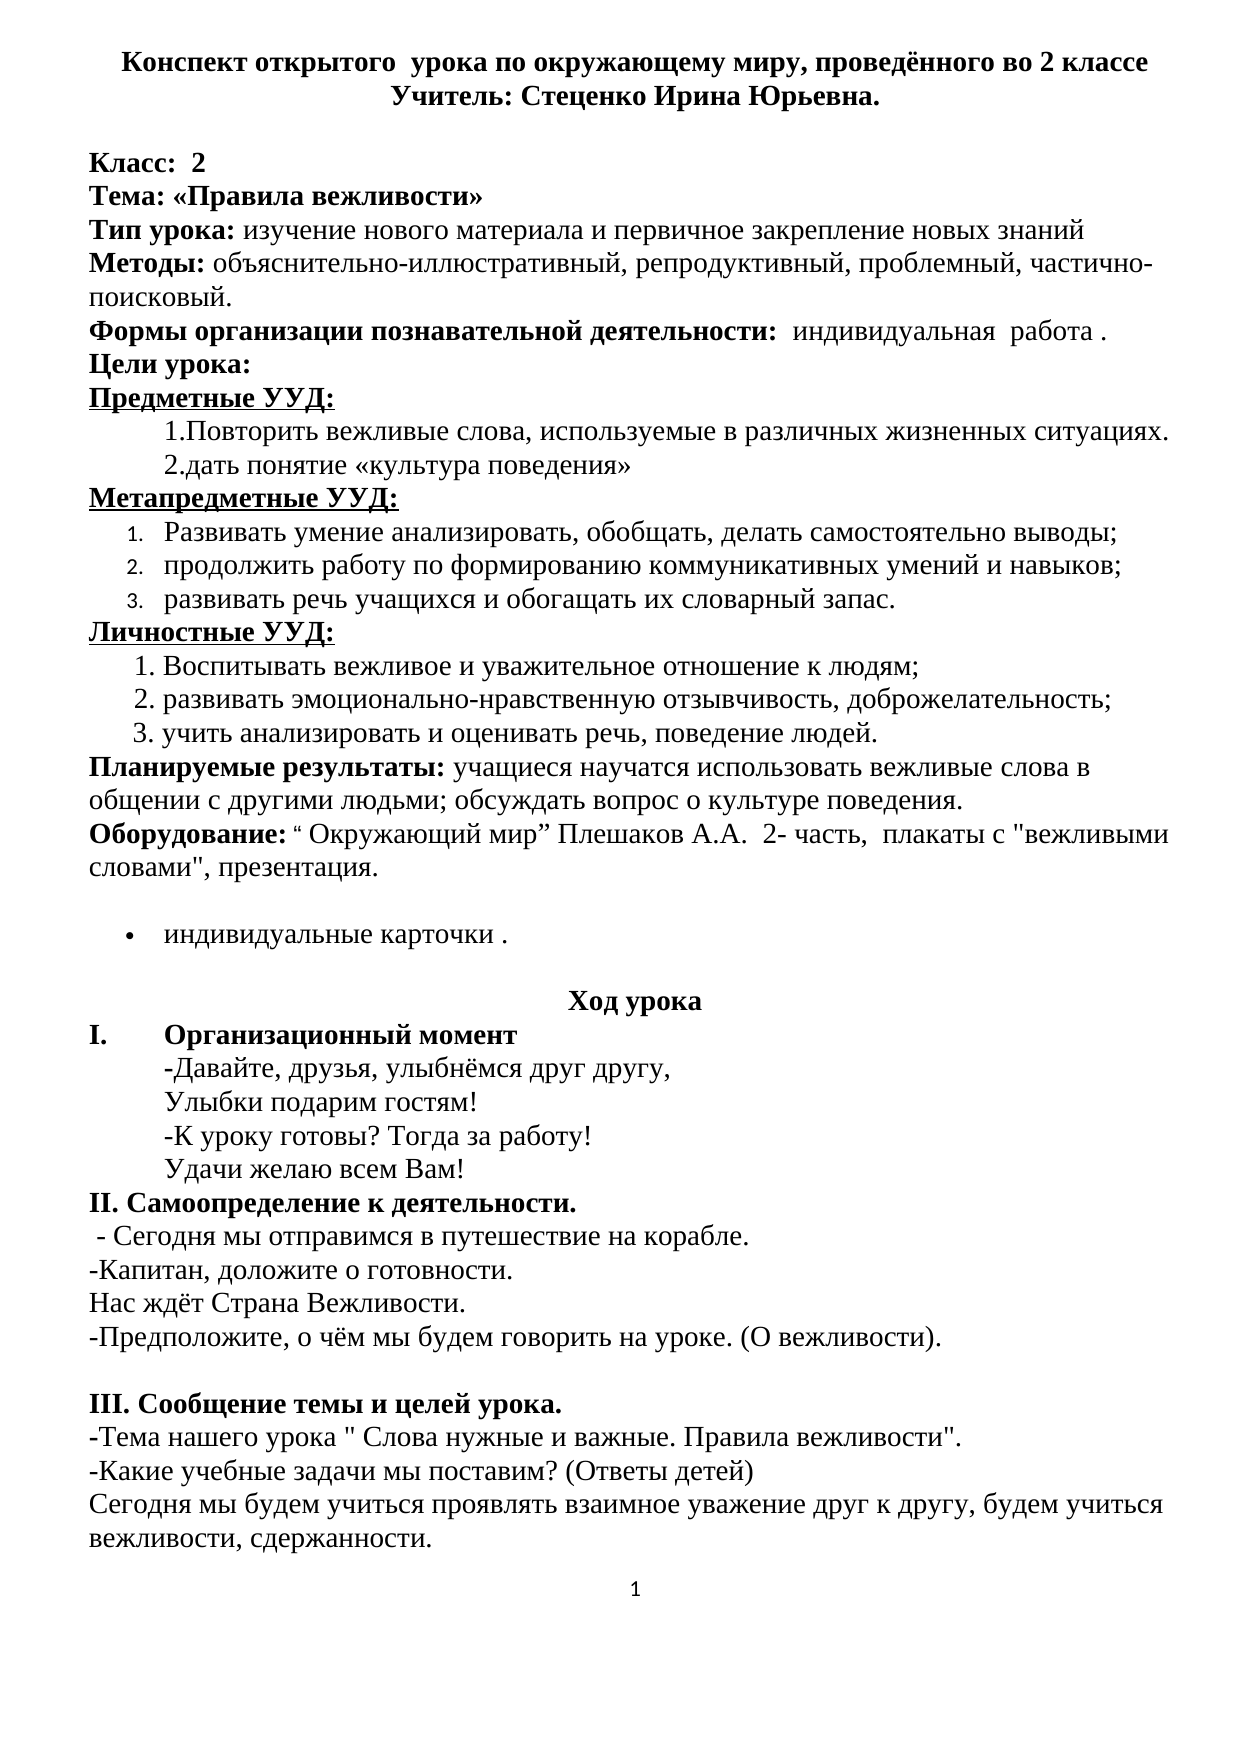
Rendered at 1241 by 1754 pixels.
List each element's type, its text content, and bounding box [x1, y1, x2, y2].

text Сегодня мы будем учиться проявлять взаимное уважение друг к другу, будем учиться вежливости, сдержанности. [89, 1487, 1181, 1554]
text -Какие учебные задачи мы поставим? (Ответы детей) [89, 1453, 1181, 1487]
text -Предположите, о чём мы будем говорить на уроке. (О вежливости). [89, 1319, 1181, 1352]
text Цели урока: [89, 346, 1181, 380]
text Конспект открытого урока по окружающему миру, проведённого во 2 классе [89, 44, 1181, 78]
text 3. учить анализировать и оценивать речь, поведение людей. [89, 715, 1181, 749]
text II. Самоопределение к деятельности. [89, 1185, 1181, 1218]
text Методы: объяснительно-иллюстративный, репродуктивный, проблемный, частично-поисковый. [89, 246, 1181, 313]
text Личностные УУД: [89, 614, 1181, 648]
text Нас ждёт Страна Вежливости. [89, 1285, 1181, 1319]
text 1.Повторить вежливые слова, используемые в различных жизненных ситуациях. [164, 413, 1181, 447]
text Предметные УУД: [89, 380, 1181, 413]
list Организационный момент [89, 1017, 1181, 1051]
list Развивать умение анализировать, обобщать, делать самостоятельно выводы; [126, 514, 1181, 547]
text Оборудование: “ Окружающий мир” Плешаков А.А. 2- часть, плакаты с "вежливыми словами", презентация. [89, 816, 1181, 883]
text 1. Воспитывать вежливое и уважительное отношение к людям; [126, 648, 1181, 682]
text Тема: «Правила вежливости» [89, 178, 1181, 212]
text Тип урока: изучение нового материала и первичное закрепление новых знаний [89, 212, 1181, 246]
text Класс: 2 [89, 145, 1181, 178]
list индивидуальные карточки . [126, 916, 1181, 950]
list Улыбки подарим гостям! [164, 1084, 1181, 1118]
list -К уроку готовы? Тогда за работу! [164, 1118, 1181, 1151]
list Удачи желаю всем Вам! [164, 1151, 1181, 1185]
list развивать речь учащихся и обогащать их словарный запас. [126, 581, 1181, 614]
text Планируемые результаты: учащиеся научатся использовать вежливые слова в общении с другими людьми; обсуждать вопрос о культуре поведения. [89, 749, 1181, 816]
text Ход урока [89, 983, 1181, 1017]
text Учитель: Стеценко Ирина Юрьевна. [89, 78, 1181, 111]
text Метапредметные УУД: [89, 480, 1181, 514]
text -Тема нашего урока " Слова нужные и важные. Правила вежливости". [89, 1419, 1181, 1453]
text 2. развивать эмоционально-нравственную отзывчивость, доброжелательность; [126, 682, 1181, 715]
list -Давайте, друзья, улыбнёмся друг другу, [164, 1051, 1181, 1084]
text 2.дать понятие «культура поведения» [164, 447, 1181, 480]
list продолжить работу по формированию коммуникативных умений и навыков; [126, 547, 1181, 581]
text -Капитан, доложите о готовности. [89, 1252, 1181, 1285]
text III. Сообщение темы и целей урока. [89, 1386, 1181, 1419]
text Формы организации познавательной деятельности: индивидуальная работа . [89, 313, 1181, 346]
text - Сегодня мы отправимся в путешествие на корабле. [89, 1218, 1181, 1252]
